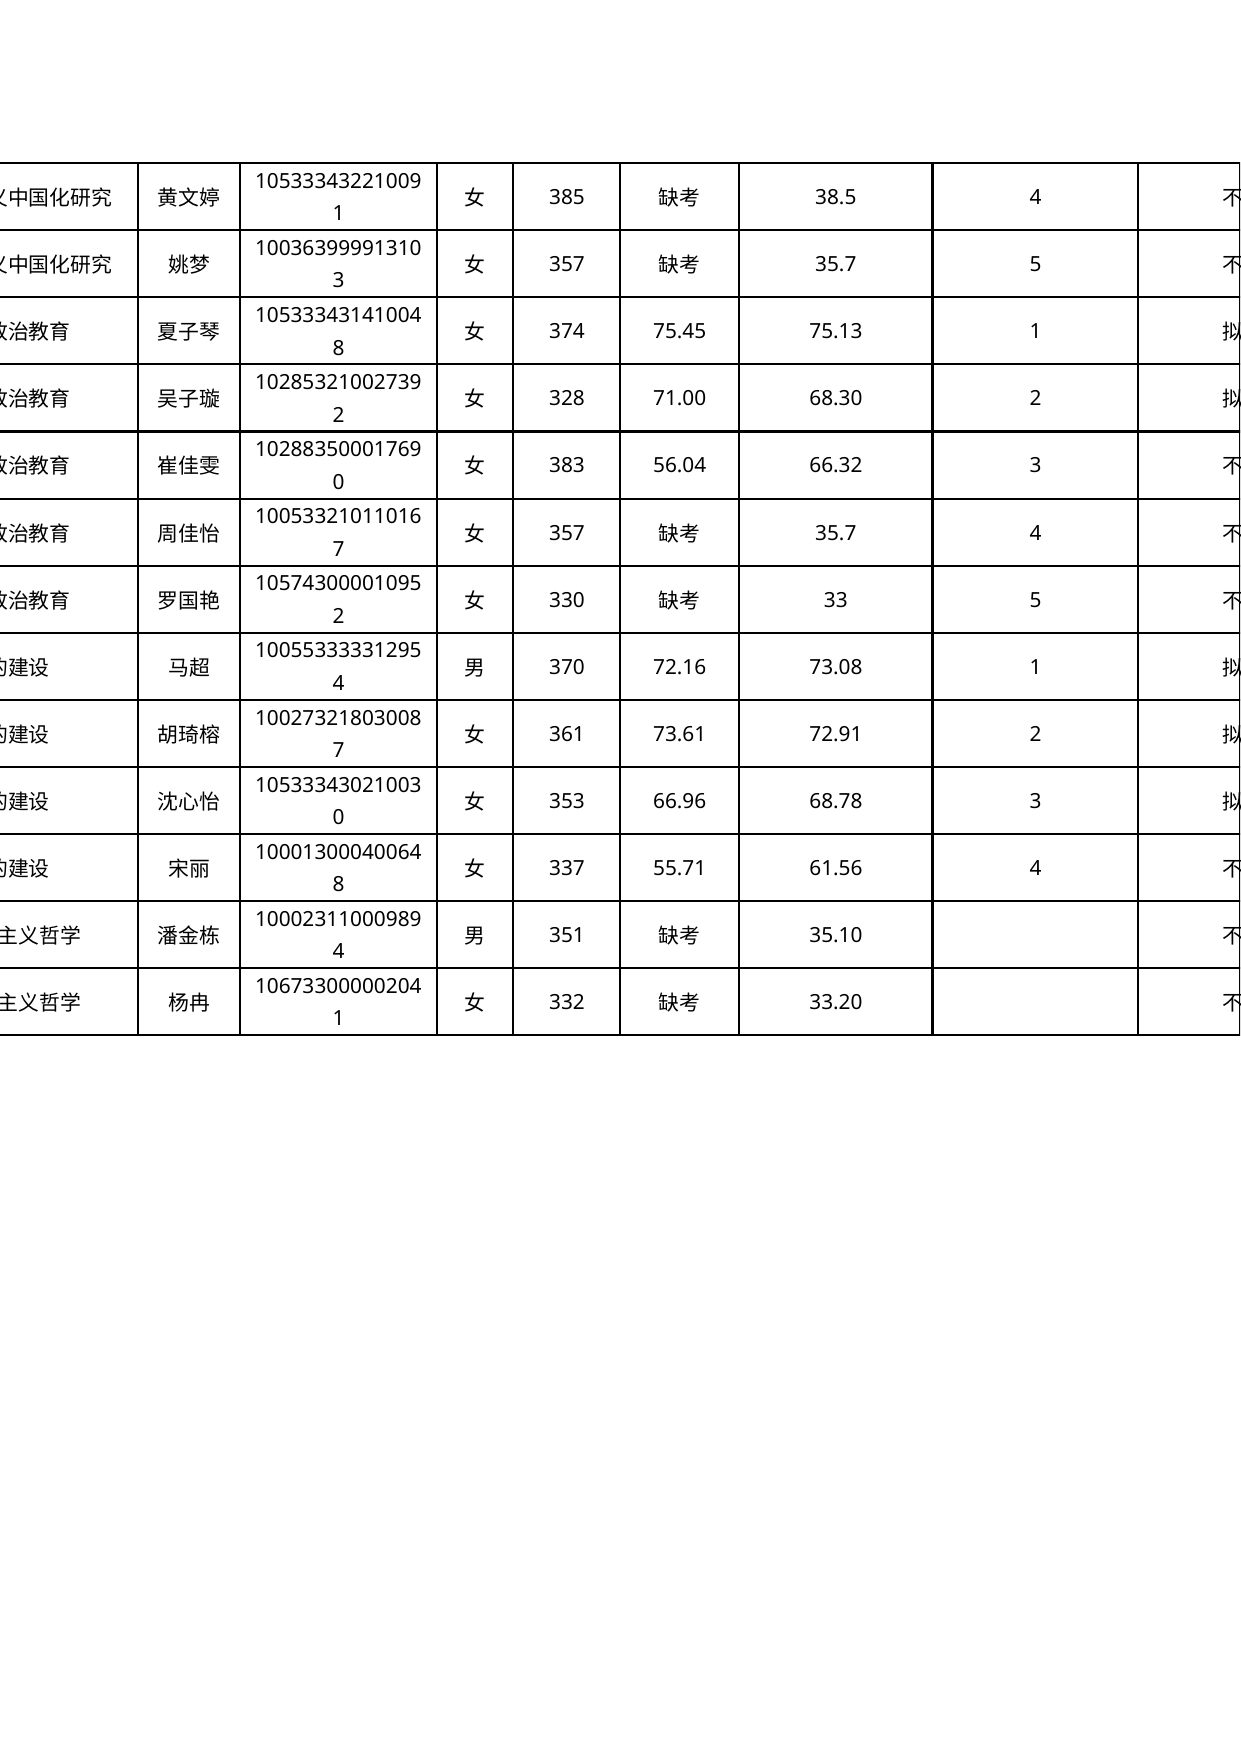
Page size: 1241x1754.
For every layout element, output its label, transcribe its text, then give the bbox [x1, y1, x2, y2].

table_cell 38.5 [740, 164, 931, 229]
table_cell 周佳怡 [139, 500, 239, 564]
table_cell 2 [934, 365, 1137, 430]
table_cell 71.00 [621, 365, 738, 430]
table_cell 56.04 [621, 433, 738, 497]
table_cell 潘金栋 [139, 902, 239, 967]
table_cell 缺考 [621, 164, 738, 229]
table_cell 73.61 [621, 701, 738, 766]
table_cell 75.13 [740, 298, 931, 363]
table_cell 4 [934, 164, 1137, 229]
table_cell 66.32 [740, 433, 931, 497]
table_cell 杨冉 [139, 969, 239, 1034]
table_cell 1 [934, 634, 1137, 699]
table_cell 105333431410048 [241, 298, 436, 363]
table_cell 夏子琴 [139, 298, 239, 363]
table_cell 55.71 [621, 835, 738, 900]
table_cell 缺考 [621, 902, 738, 967]
table_cell 105743000010952 [241, 567, 436, 632]
table_cell 罗国艳 [139, 567, 239, 632]
table_cell 男 [438, 902, 512, 967]
table_cell 351 [514, 902, 619, 967]
table_cell 党的建设 [0, 701, 137, 766]
table_cell 拟录取 [1139, 365, 1239, 430]
table_cell 374 [514, 298, 619, 363]
table_cell [934, 969, 1137, 1034]
table_cell 75.45 [621, 298, 738, 363]
table_cell 马克思主义中国化研究 [0, 164, 137, 229]
table_cell 73.08 [740, 634, 931, 699]
table_cell 女 [438, 701, 512, 766]
table_cell 不录取 [1139, 164, 1239, 229]
table_cell 100363999913103 [241, 231, 436, 296]
table_cell 思想政治教育 [0, 433, 137, 497]
table_cell 2 [934, 701, 1137, 766]
table_cell 361 [514, 701, 619, 766]
table_cell 4 [934, 835, 1137, 900]
table_cell 马超 [139, 634, 239, 699]
table_cell 100553333312954 [241, 634, 436, 699]
table_cell 不录取 [1139, 969, 1239, 1034]
table_cell 男 [438, 634, 512, 699]
table_cell 5 [934, 567, 1137, 632]
table_cell 1 [934, 298, 1137, 363]
table_cell 女 [438, 500, 512, 564]
table_cell 马克思主义哲学 [0, 902, 137, 967]
table_cell 337 [514, 835, 619, 900]
table_cell 68.78 [740, 768, 931, 833]
table_cell 370 [514, 634, 619, 699]
table_cell 吴子璇 [139, 365, 239, 430]
table_cell 357 [514, 231, 619, 296]
table_cell 4 [934, 500, 1137, 564]
table_cell 72.91 [740, 701, 931, 766]
table_cell 106733000002041 [241, 969, 436, 1034]
table_cell 61.56 [740, 835, 931, 900]
table_cell 马克思主义中国化研究 [0, 231, 137, 296]
table_cell 思想政治教育 [0, 365, 137, 430]
table_cell 35.10 [740, 902, 931, 967]
table_cell 100023110009894 [241, 902, 436, 967]
table_cell 66.96 [621, 768, 738, 833]
table_cell 缺考 [621, 231, 738, 296]
table_cell 党的建设 [0, 835, 137, 900]
table_cell [934, 902, 1137, 967]
table_cell 女 [438, 298, 512, 363]
table_cell 328 [514, 365, 619, 430]
table_cell 68.30 [740, 365, 931, 430]
table_cell 100533210110167 [241, 500, 436, 564]
table_cell 沈心怡 [139, 768, 239, 833]
table_cell 不录取 [1139, 567, 1239, 632]
table_cell 缺考 [621, 500, 738, 564]
table_cell 100273218030087 [241, 701, 436, 766]
table_cell 3 [934, 433, 1137, 497]
table_cell 35.7 [740, 231, 931, 296]
table_cell 女 [438, 164, 512, 229]
table_cell 女 [438, 433, 512, 497]
table_cell 拟录取 [1139, 701, 1239, 766]
table_cell 357 [514, 500, 619, 564]
table_cell 胡琦榕 [139, 701, 239, 766]
table_cell 383 [514, 433, 619, 497]
table_cell 女 [438, 365, 512, 430]
table_cell 不录取 [1139, 902, 1239, 967]
table_cell 3 [934, 768, 1137, 833]
table_cell 105333430210030 [241, 768, 436, 833]
table_cell 72.16 [621, 634, 738, 699]
table_cell 33 [740, 567, 931, 632]
table_cell 102853210027392 [241, 365, 436, 430]
table_cell 黄文婷 [139, 164, 239, 229]
table_cell 不录取 [1139, 835, 1239, 900]
table_cell 330 [514, 567, 619, 632]
table_cell 不录取 [1139, 500, 1239, 564]
table_cell 105333432210091 [241, 164, 436, 229]
table_cell 100013000400648 [241, 835, 436, 900]
table_cell 女 [438, 835, 512, 900]
table_cell 思想政治教育 [0, 567, 137, 632]
table_cell 女 [438, 768, 512, 833]
table_cell 不录取 [1139, 433, 1239, 497]
table_cell 思想政治教育 [0, 298, 137, 363]
table_cell 女 [438, 969, 512, 1034]
table_cell 33.20 [740, 969, 931, 1034]
table_cell 党的建设 [0, 768, 137, 833]
table_cell 宋丽 [139, 835, 239, 900]
table_cell 缺考 [621, 567, 738, 632]
table_cell 35.7 [740, 500, 931, 564]
table_cell 拟录取 [1139, 634, 1239, 699]
table_cell 102883500017690 [241, 433, 436, 497]
table_cell 马克思主义哲学 [0, 969, 137, 1034]
table_cell 332 [514, 969, 619, 1034]
table_cell 思想政治教育 [0, 500, 137, 564]
table_cell 缺考 [621, 969, 738, 1034]
table_cell 拟录取 [1139, 298, 1239, 363]
table_cell 不录取 [1139, 231, 1239, 296]
table_cell 拟录取 [1139, 768, 1239, 833]
table_cell 女 [438, 231, 512, 296]
table_cell 女 [438, 567, 512, 632]
table_cell 党的建设 [0, 634, 137, 699]
table_cell 姚梦 [139, 231, 239, 296]
table_cell 353 [514, 768, 619, 833]
table_cell 5 [934, 231, 1137, 296]
table_cell 385 [514, 164, 619, 229]
table_cell 崔佳雯 [139, 433, 239, 497]
